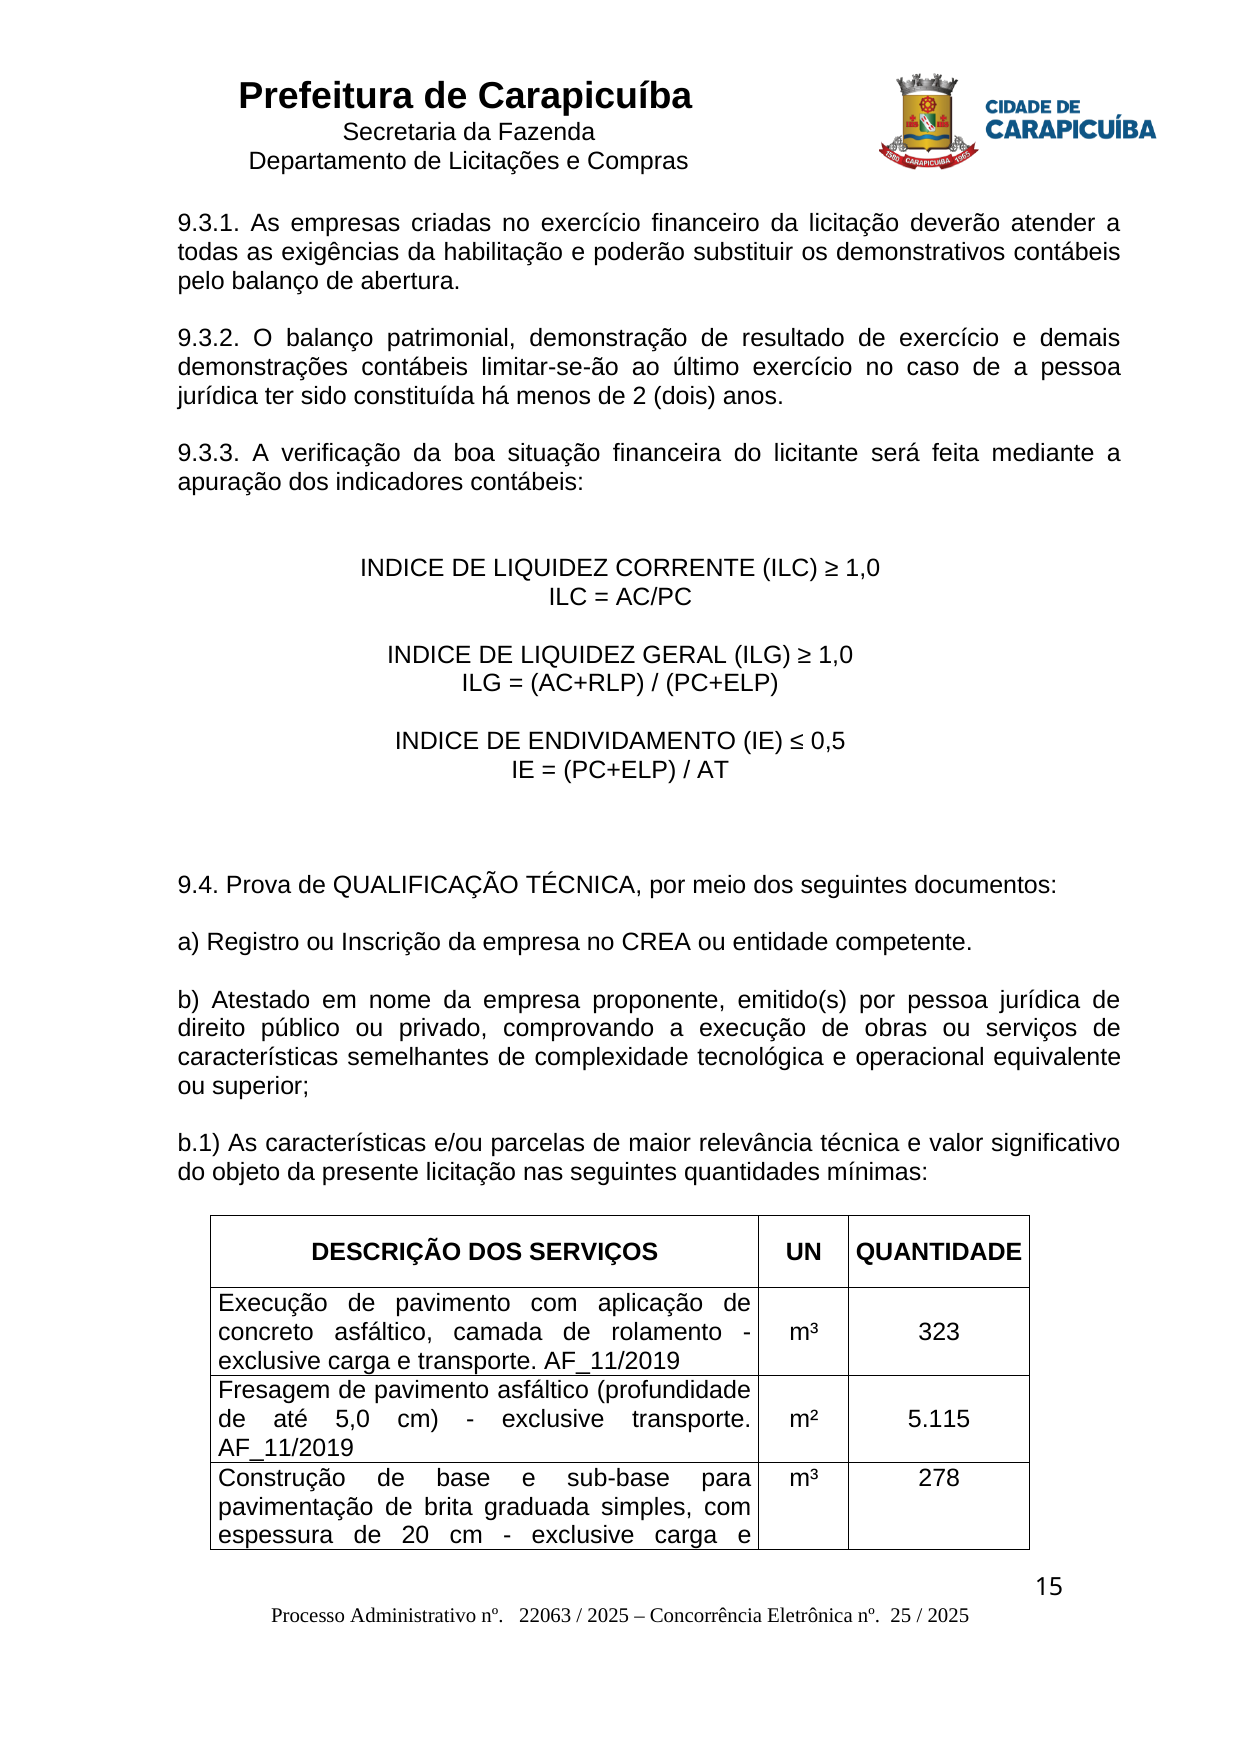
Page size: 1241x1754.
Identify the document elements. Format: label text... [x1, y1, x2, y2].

text 9.3.2. O balanço patrimonial, demonstração de resultado de exercício e demais demonstrações contábeis limitar-se-ão ao último exercício no caso de a pessoa jurídica ter sido constituída há menos de 2 (dois) anos. [177, 323, 1122, 410]
table_cell 323 [849, 1288, 1029, 1374]
text INDICE DE LIQUIDEZ CORRENTE (ILC) ≥ 1,0 [177, 553, 1063, 582]
picture [877, 65, 1159, 172]
table_cell m² [759, 1376, 848, 1462]
table_cell 278 [849, 1463, 1029, 1549]
table_header DESCRIÇÃO DOS SERVIÇOS [211, 1216, 758, 1287]
text INDICE DE ENDIVIDAMENTO (IE) ≤ 0,5 [177, 726, 1063, 755]
table_cell Execução de pavimento com aplicação de concreto asfáltico, camada de rolamento - exclusive carga e transporte. AF_11/2019 [211, 1288, 758, 1374]
table_cell 5.115 [849, 1376, 1029, 1462]
text b.1) As características e/ou parcelas de maior relevância técnica e valor significativo do objeto da presente licitação nas seguintes quantidades mínimas: [177, 1128, 1122, 1186]
text IE = (PC+ELP) / AT [177, 755, 1063, 783]
text INDICE DE LIQUIDEZ GERAL (ILG) ≥ 1,0 [177, 640, 1063, 668]
text 9.3.3. A verificação da boa situação financeira do licitante será feita mediante a apuração dos indicadores contábeis: [177, 438, 1122, 496]
text a) Registro ou Inscrição da empresa no CREA ou entidade competente. [177, 927, 1122, 956]
text 9.4. Prova de QUALIFICAÇÃO TÉCNICA, por meio dos seguintes documentos: [177, 870, 1122, 898]
text b) Atestado em nome da empresa proponente, emitido(s) por pessoa jurídica de direito público ou privado, comprovando a execução de obras ou serviços de características semelhantes de complexidade tecnológica e operacional equivalente ou superior; [177, 985, 1122, 1100]
text ILG = (AC+RLP) / (PC+ELP) [177, 668, 1063, 697]
text ILC = AC/PC [177, 582, 1063, 611]
table_header QUANTIDADE [849, 1216, 1029, 1287]
table_cell m³ [759, 1288, 848, 1374]
table_header UN [759, 1216, 848, 1287]
text 9.3.1. As empresas criadas no exercício financeiro da licitação deverão atender a todas as exigências da habilitação e poderão substituir os demonstrativos contábeis pelo balanço de abertura. [177, 208, 1122, 295]
table_cell m³ [759, 1463, 848, 1549]
table_cell Construção de base e sub-base para pavimentação de brita graduada simples, com espessura de 20 cm - exclusive carga e transporte. AF_09/2023 [211, 1463, 758, 1549]
table_cell Fresagem de pavimento asfáltico (profundidade de até 5,0 cm) - exclusive transporte. AF_11/2019 [211, 1376, 758, 1462]
